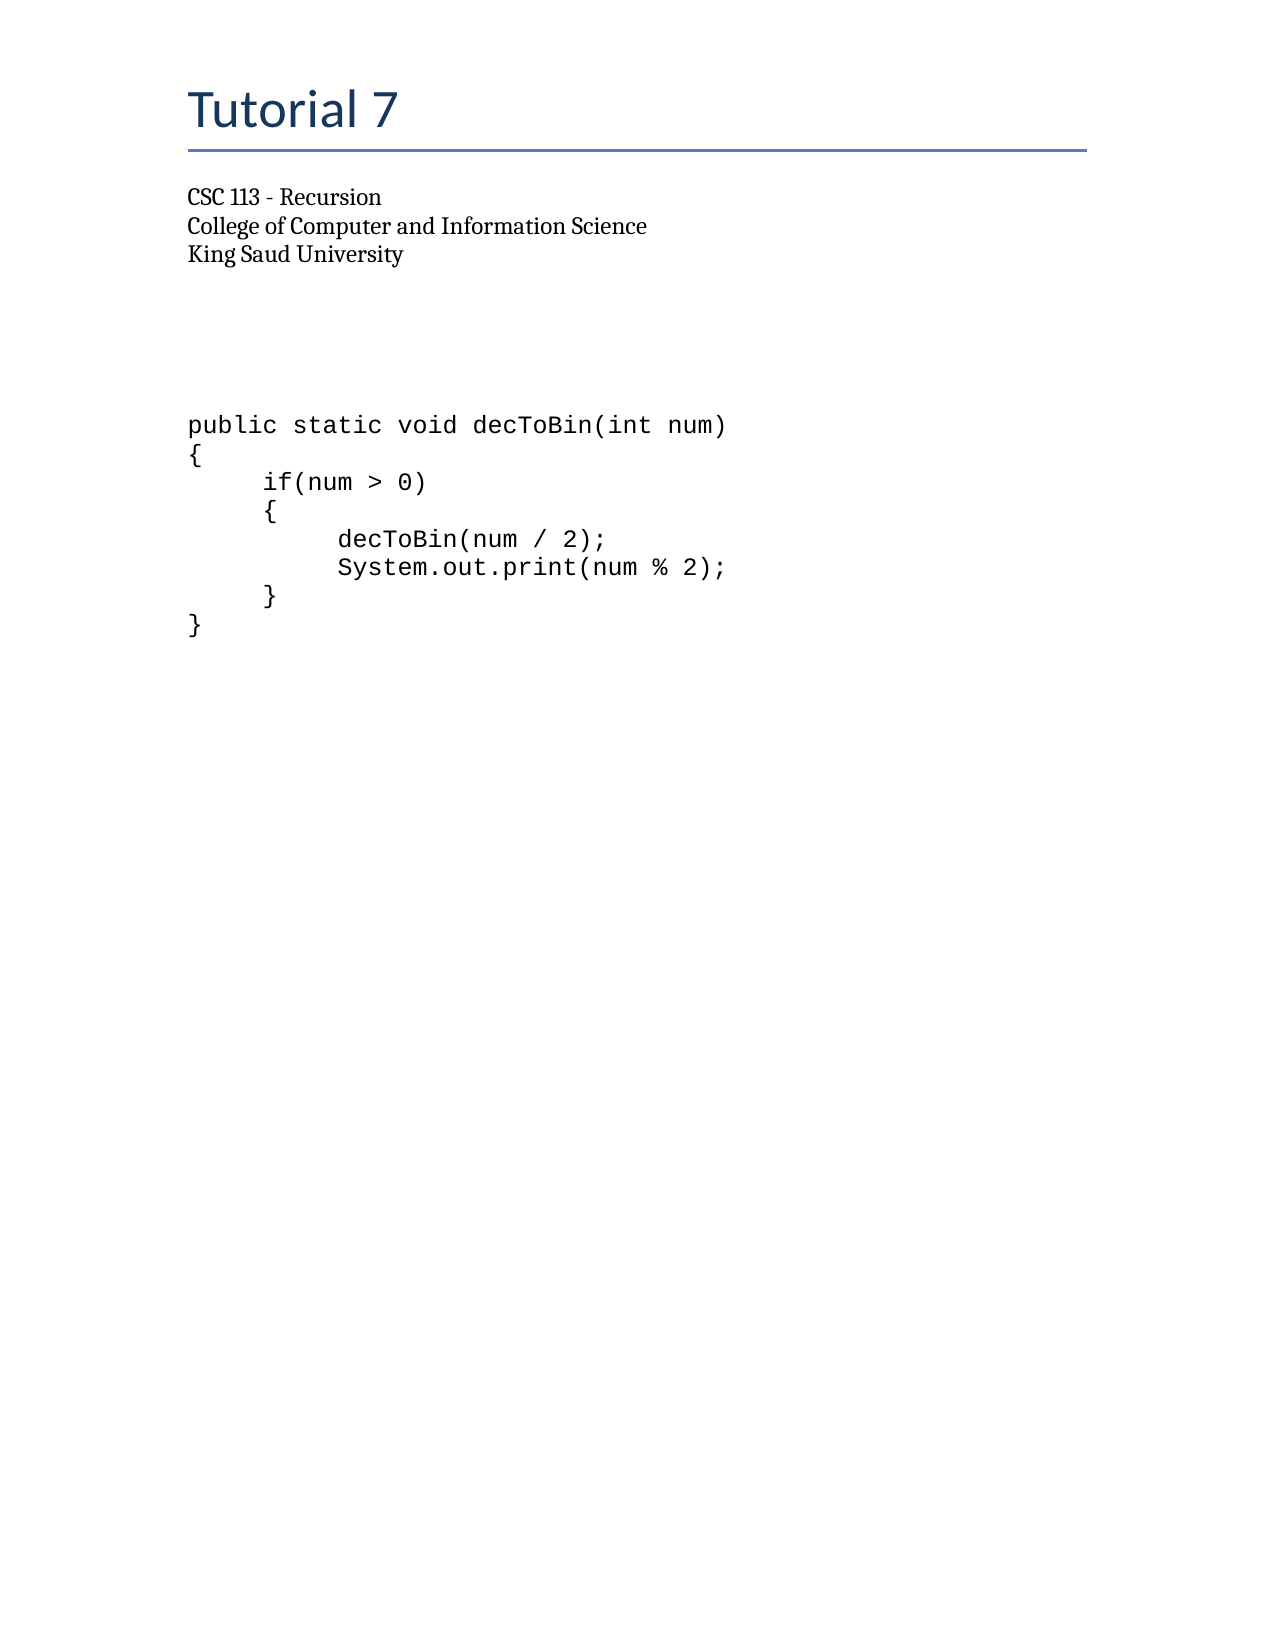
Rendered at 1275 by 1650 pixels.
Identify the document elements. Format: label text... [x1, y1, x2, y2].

text public static void decToBin(int num) [187, 413, 1087, 441]
text { [262, 498, 1087, 526]
text decToBin(num / 2); [337, 526, 1087, 554]
text } [187, 611, 1087, 639]
text } [262, 583, 1087, 611]
text System.out.print(num % 2); [337, 554, 1087, 583]
text { [187, 441, 1087, 469]
text if(num > 0) [262, 469, 1087, 498]
